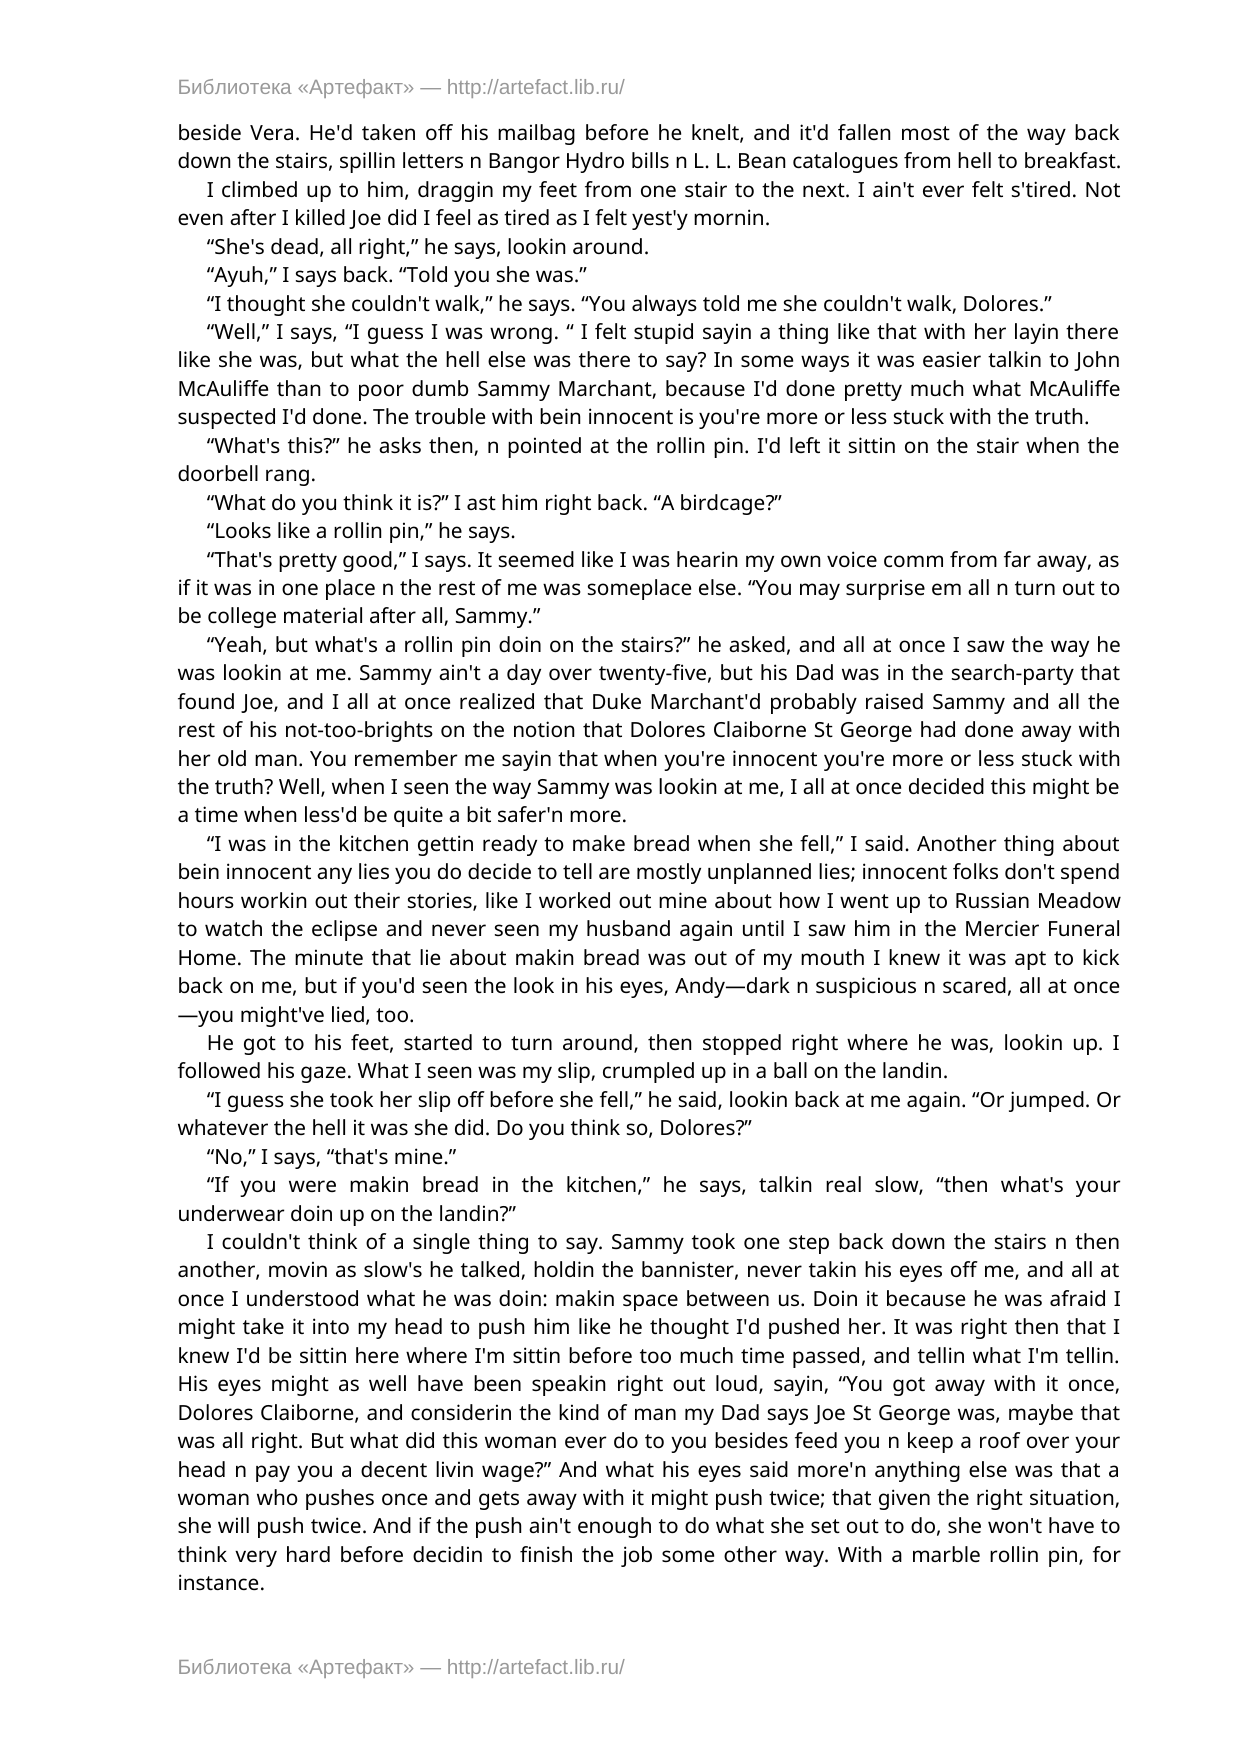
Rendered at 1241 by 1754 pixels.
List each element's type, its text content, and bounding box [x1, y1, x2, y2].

text “No,” I says, “that's mine.” [177, 1142, 1122, 1170]
text I couldn't think of a single thing to say. Sammy took one step back down the stairs n then another, movin as slow's he talked, holdin the bannister, never takin his eyes off me, and all at once I understood what he was doin: makin space between us. Doin it because he was afraid I might take it into my head to push him like he thought I'd pushed her. It was right then that I knew I'd be sittin here where I'm sittin before too much time passed, and tellin what I'm tellin. His eyes might as well have been speakin right out loud, sayin, “You got away with it once, Dolores Claiborne, and considerin the kind of man my Dad says Joe St George was, maybe that was all right. But what did this woman ever do to you besides feed you n keep a roof over your head n pay you a decent livin wage?” And what his eyes said more'n anything else was that a woman who pushes once and gets away with it might push twice; that given the right situation, she will push twice. And if the push ain't enough to do what she set out to do, she won't have to think very hard before decidin to finish the job some other way. With a marble rollin pin, for instance. [177, 1227, 1122, 1597]
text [177, 118, 1122, 175]
text “I was in the kitchen gettin ready to make bread when she fell,” I said. Another thing about bein innocent any lies you do decide to tell are mostly unplanned lies; innocent folks don't spend hours workin out their stories, like I worked out mine about how I went up to Russian Meadow to watch the eclipse and never seen my husband again until I saw him in the Mercier Funeral Home. The minute that lie about makin bread was out of my mouth I knew it was apt to kick back on me, but if you'd seen the look in his eyes, Andy—dark n suspicious n scared, all at once—you might've lied, too. [177, 829, 1122, 1028]
text “What's this?” he asks then, n pointed at the rollin pin. I'd left it sittin on the stair when the doorbell rang. [177, 431, 1122, 488]
text “That's pretty good,” I says. It seemed like I was hearin my own voice comm from far away, as if it was in one place n the rest of me was someplace else. “You may surprise em all n turn out to be college material after all, Sammy.” [177, 545, 1122, 630]
text “Ayuh,” I says back. “Told you she was.” [177, 260, 1122, 289]
text “I guess she took her slip off before she fell,” he said, lookin back at me again. “Or jumped. Or whatever the hell it was she did. Do you think so, Dolores?” [177, 1085, 1122, 1142]
text “I thought she couldn't walk,” he says. “You always told me she couldn't walk, Dolores.” [177, 289, 1122, 317]
text I climbed up to him, draggin my feet from one stair to the next. I ain't ever felt s'tired. Not even after I killed Joe did I feel as tired as I felt yest'y mornin. [177, 175, 1122, 232]
text “Yeah, but what's a rollin pin doin on the stairs?” he asked, and all at once I saw the way he was lookin at me. Sammy ain't a day over twenty-five, but his Dad was in the search-party that found Joe, and I all at once realized that Duke Marchant'd probably raised Sammy and all the rest of his not-too-brights on the notion that Dolores Claiborne St George had done away with her old man. You remember me sayin that when you're innocent you're more or less stuck with the truth? Well, when I seen the way Sammy was lookin at me, I all at once decided this might be a time when less'd be quite a bit safer'n more. [177, 630, 1122, 829]
text “Looks like a rollin pin,” he says. [177, 516, 1122, 545]
text “If you were makin bread in the kitchen,” he says, talkin real slow, “then what's your underwear doin up on the landin?” [177, 1170, 1122, 1227]
text “She's dead, all right,” he says, lookin around. [177, 232, 1122, 260]
text “Well,” I says, “I guess I was wrong. “ I felt stupid sayin a thing like that with her layin there like she was, but what the hell else was there to say? In some ways it was easier talkin to John McAuliffe than to poor dumb Sammy Marchant, because I'd done pretty much what McAuliffe suspected I'd done. The trouble with bein innocent is you're more or less stuck with the truth. [177, 317, 1122, 431]
text He got to his feet, started to turn around, then stopped right where he was, lookin up. I followed his gaze. What I seen was my slip, crumpled up in a ball on the landin. [177, 1028, 1122, 1085]
text “What do you think it is?” I ast him right back. “A birdcage?” [177, 488, 1122, 516]
